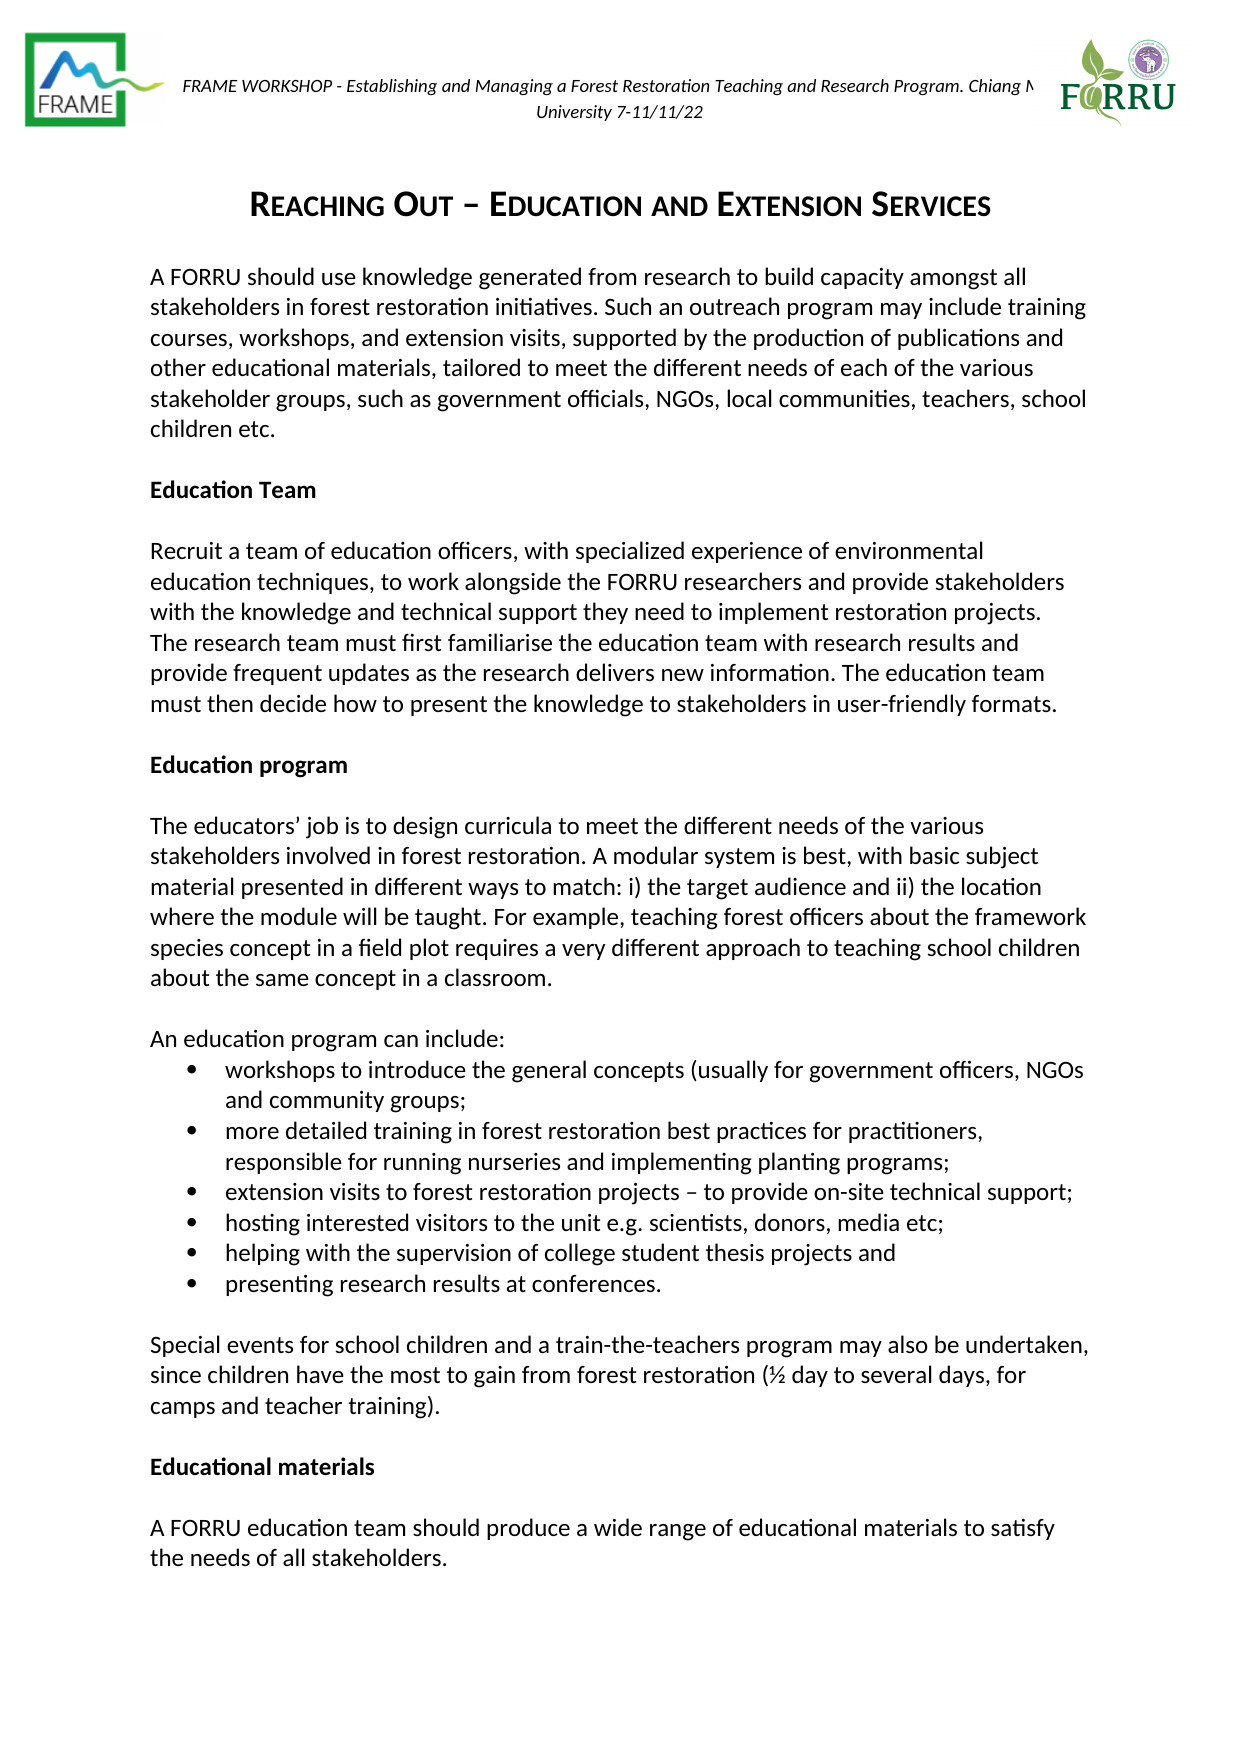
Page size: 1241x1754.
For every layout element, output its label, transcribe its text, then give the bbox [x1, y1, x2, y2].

text A FORRU should use knowledge generated from research to build capacity amongst all stakeholders in forest restoration initiatives. Such an outreach program may include training courses, workshops, and extension visits, supported by the production of publications and other educational materials, tailored to meet the different needs of each of the various stakeholder groups, such as government officials, NGOs, local communities, teachers, school children etc. [150, 261, 1090, 444]
text Educational materials [150, 1451, 1090, 1481]
text Reaching Out – Education and Extension Services [150, 180, 1090, 226]
text Recruit a team of education officers, with specialized experience of environmental education techniques, to work alongside the FORRU researchers and provide stakeholders with the knowledge and technical support they need to implement restoration projects. [150, 535, 1090, 627]
text The educators’ job is to design curricula to meet the different needs of the various stakeholders involved in forest restoration. A modular system is best, with basic subject material presented in different ways to match: i) the target audience and ii) the location where the module will be taught. For example, teaching forest officers about the framework species concept in a field plot requires a very different approach to teaching school children about the same concept in a classroom. [150, 810, 1090, 993]
text Education program [150, 749, 1090, 779]
text An education program can include: [150, 1024, 1090, 1054]
list helping with the supervision of college student thesis projects and [187, 1237, 1090, 1268]
picture [24, 32, 166, 127]
text Special events for school children and a train-the-teachers program may also be undertaken, since children have the most to gain from forest restoration (½ day to several days, for camps and teacher training). [150, 1329, 1090, 1420]
text Education Team [150, 474, 1090, 505]
list more detailed training in forest restoration best practices for practitioners, responsible for running nurseries and implementing planting programs; [187, 1115, 1090, 1176]
list presenting research results at conferences. [187, 1268, 1090, 1298]
list workshops to introduce the general concepts (usually for government officers, NGOs and community groups; [187, 1054, 1090, 1115]
picture [1033, 36, 1196, 127]
text The research team must first familiarise the education team with research results and provide frequent updates as the research delivers new information. The education team must then decide how to present the knowledge to stakeholders in user-friendly formats. [150, 627, 1090, 718]
list hosting interested visitors to the unit e.g. scientists, donors, media etc; [187, 1207, 1090, 1237]
text A FORRU education team should produce a wide range of educational materials to satisfy the needs of all stakeholders. [150, 1512, 1090, 1573]
list extension visits to forest restoration projects – to provide on-site technical support; [187, 1176, 1090, 1207]
